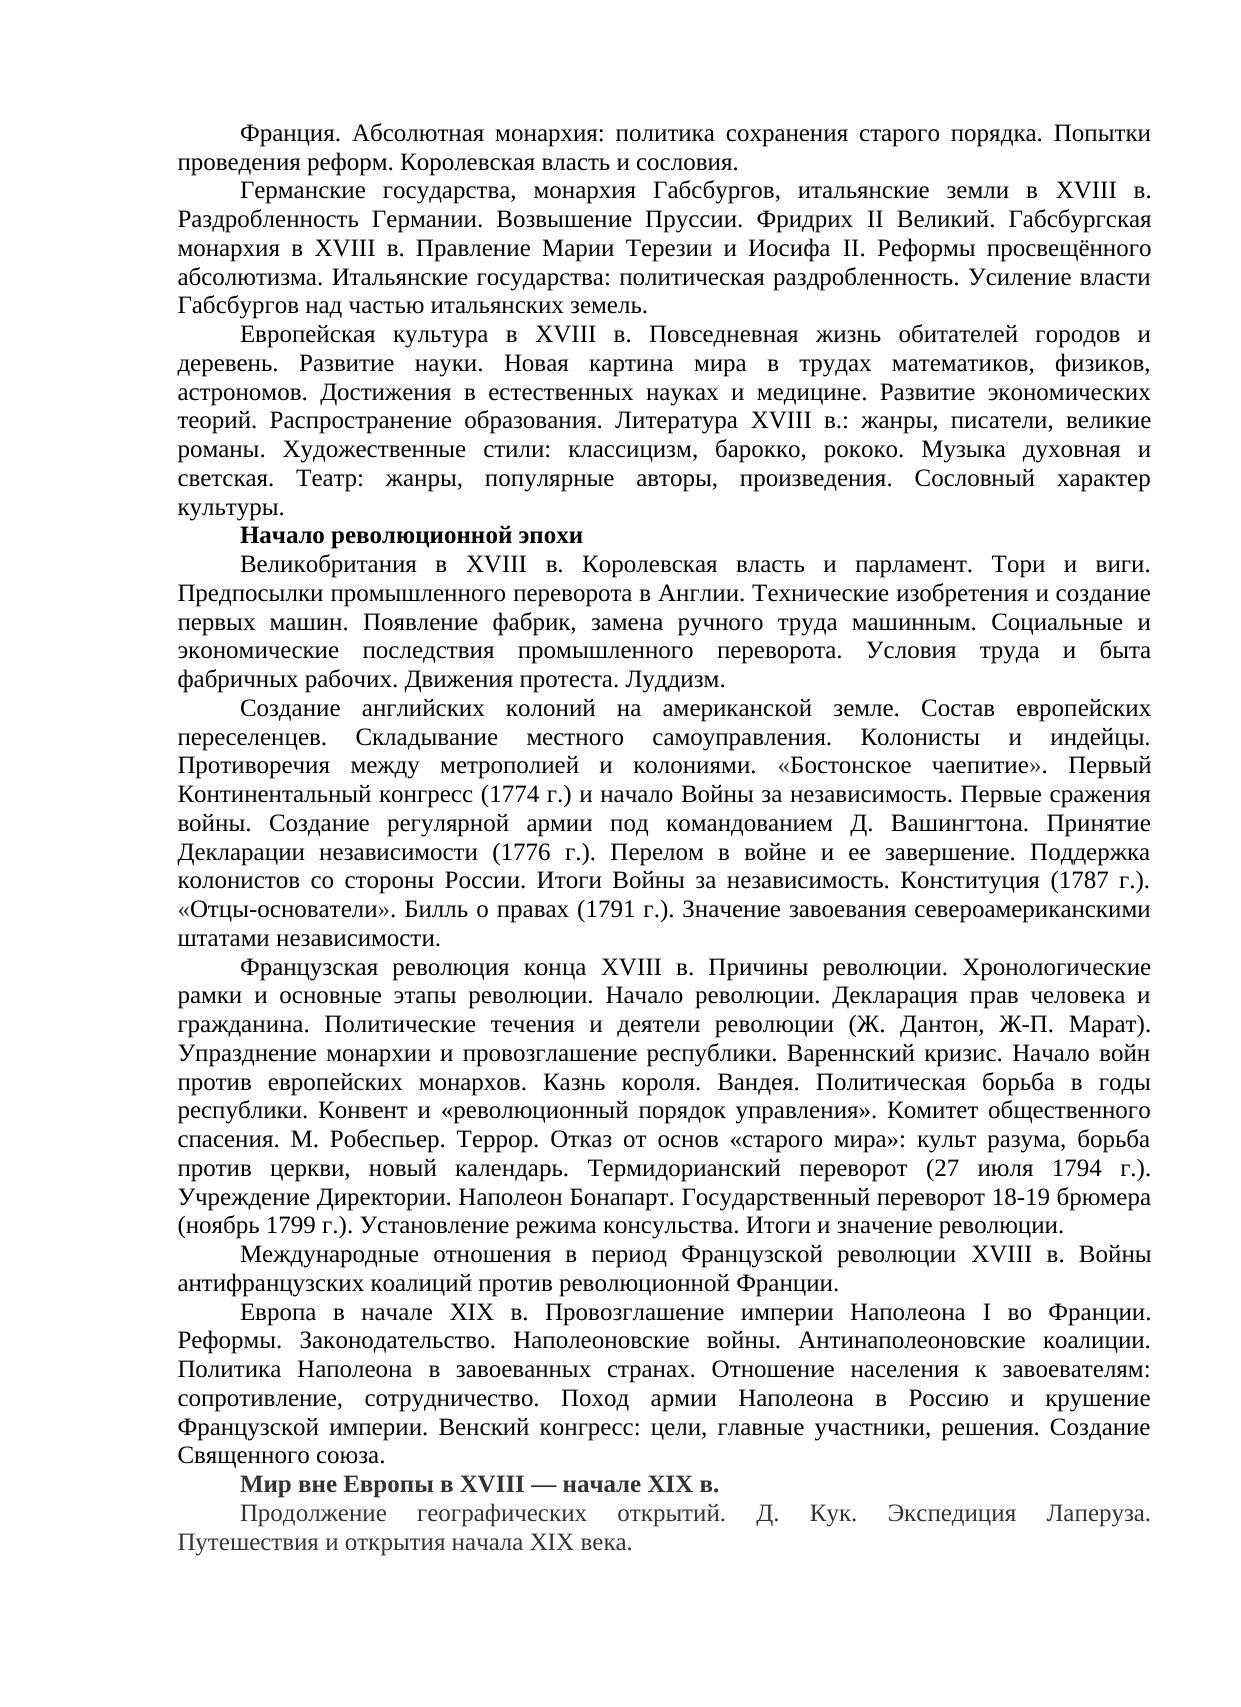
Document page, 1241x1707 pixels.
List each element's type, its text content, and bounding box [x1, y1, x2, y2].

text Продолжение географических открытий. Д. Кук. Экспедиция Лаперуза. Путешествия и открытия начала XIX века. [177, 1498, 1152, 1556]
text Европа в начале XIX в. Провозглашение империи Наполеона I во Франции. Реформы. Законодательство. Наполеоновские войны. Антинаполеоновские коалиции. Политика Наполеона в завоеванных странах. Отношение населения к завоевателям: сопротивление, сотрудничество. Поход армии Наполеона в Россию и крушение Французской империи. Венский конгресс: цели, главные участники, решения. Создание Священного союза. [177, 1297, 1152, 1469]
text Великобритания в XVIII в. Королевская власть и парламент. Тори и виги. Предпосылки промышленного переворота в Англии. Технические изобретения и создание первых машин. Появление фабрик, замена ручного труда машинным. Социальные и экономические последствия промышленного переворота. Условия труда и быта фабричных рабочих. Движения протеста. Луддизм. [177, 549, 1152, 693]
text Создание английских колоний на американской земле. Состав европейских переселенцев. Складывание местного самоуправления. Колонисты и индейцы. Противоречия между метрополией и колониями. «Бостонское чаепитие». Первый Континентальный конгресс (1774 г.) и начало Войны за независимость. Первые сражения войны. Создание регулярной армии под командованием Д. Вашингтона. Принятие Декларации независимости (1776 г.). Перелом в войне и ее завершение. Поддержка колонистов со стороны России. Итоги Войны за независимость. Конституция (1787 г.). «Отцы-основатели». Билль о правах (1791 г.). Значение завоевания североамериканскими штатами независимости. [177, 693, 1152, 952]
text Германские государства, монархия Габсбургов, итальянские земли в XVIII в. Раздробленность Германии. Возвышение Пруссии. Фридрих II Великий. Габсбургская монархия в XVIII в. Правление Марии Терезии и Иосифа II. Реформы просвещённого абсолютизма. Итальянские государства: политическая раздробленность. Усиление власти Габсбургов над частью итальянских земель. [177, 176, 1152, 319]
text Начало революционной эпохи [177, 521, 1152, 549]
text Франция. Абсолютная монархия: политика сохранения старого порядка. Попытки проведения реформ. Королевская власть и сословия. [177, 118, 1152, 176]
text Мир вне Европы в XVIII — начале XIX в. [177, 1469, 1152, 1498]
text Международные отношения в период Французской революции XVIII в. Войны антифранцузских коалиций против революционной Франции. [177, 1239, 1152, 1297]
text Французская революция конца XVIII в. Причины революции. Хронологические рамки и основные этапы революции. Начало революции. Декларация прав человека и гражданина. Политические течения и деятели революции (Ж. Дантон, Ж-П. Марат). Упразднение монархии и провозглашение республики. Вареннский кризис. Начало войн против европейских монархов. Казнь короля. Вандея. Политическая борьба в годы республики. Конвент и «революционный порядок управления». Комитет общественного спасения. М. Робеспьер. Террор. Отказ от основ «старого мира»: культ разума, борьба против церкви, новый календарь. Термидорианский переворот (27 июля 1794 г.). Учреждение Директории. Наполеон Бонапарт. Государственный переворот 18-19 брюмера (ноябрь 1799 г.). Установление режима консульства. Итоги и значение революции. [177, 952, 1152, 1239]
text Европейская культура в XVIII в. Повседневная жизнь обитателей городов и деревень. Развитие науки. Новая картина мира в трудах математиков, физиков, астрономов. Достижения в естественных науках и медицине. Развитие экономических теорий. Распространение образования. Литература XVIII в.: жанры, писатели, великие романы. Художественные стили: классицизм, барокко, рококо. Музыка духовная и светская. Театр: жанры, популярные авторы, произведения. Сословный характер культуры. [177, 319, 1152, 521]
